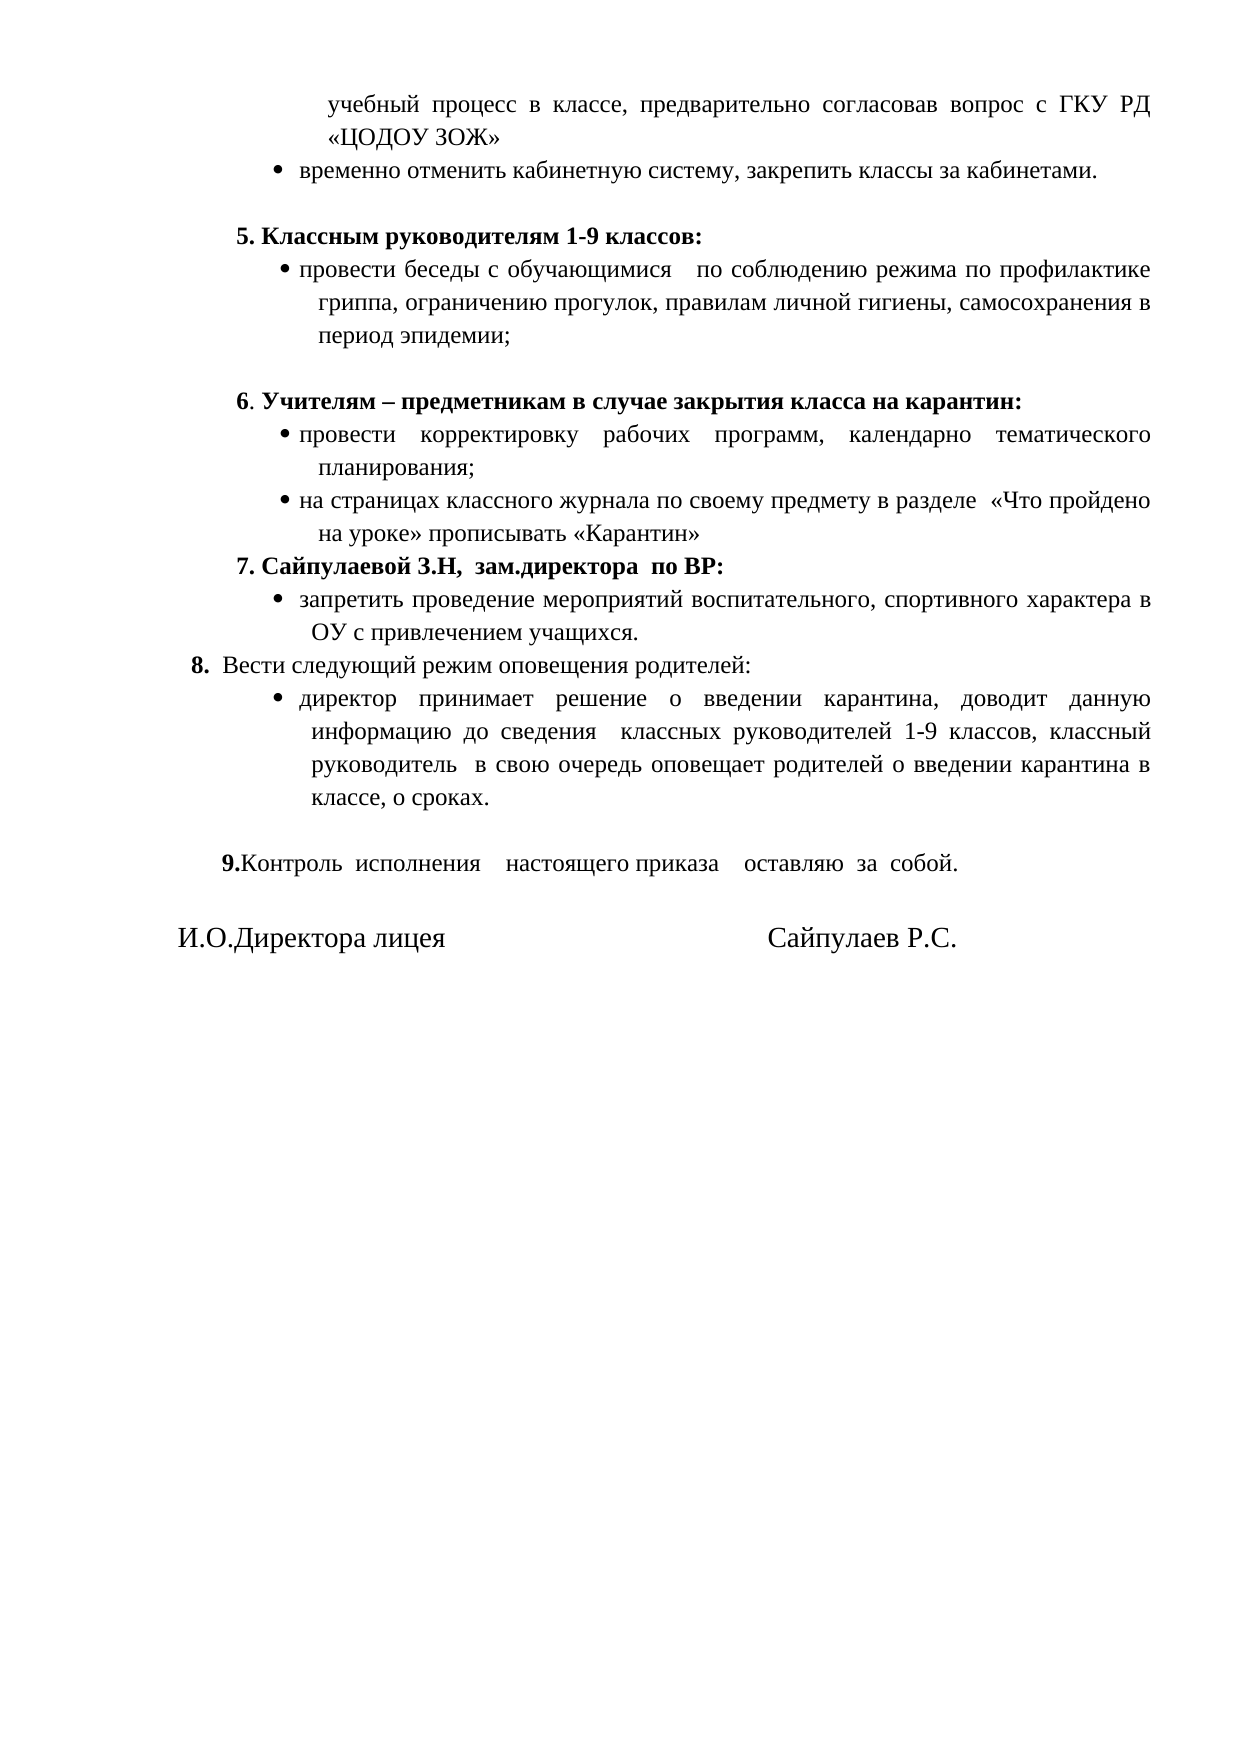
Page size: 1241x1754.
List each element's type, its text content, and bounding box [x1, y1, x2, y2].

text И.О.Директора лицея Сайпулаев Р.С. [177, 920, 1152, 953]
list директор принимает решение о введении карантина, доводит данную информацию до сведения классных руководителей 1-9 классов, классный руководитель в свою очередь оповещает родителей о введении карантина в классе, о сроках. [274, 683, 1152, 811]
list временно отменить кабинетную систему, закрепить классы за кабинетами. [274, 155, 1152, 183]
list 8. Вести следующий режим оповещения родителей: [191, 650, 1152, 679]
list на страницах классного журнала по своему предмету в разделе «Что пройдено на уроке» прописывать «Карантин» [281, 485, 1152, 547]
list 6. Учителям – предметникам в случае закрытия класса на карантин: [236, 386, 1152, 414]
list провести беседы с обучающимися по соблюдению режима по профилактике гриппа, ограничению прогулок, правилам личной гигиены, самосохранения в период эпидемии; [281, 254, 1152, 348]
list 7. Сайпулаевой З.Н, зам.директора по ВР: [236, 551, 1152, 580]
list 5. Классным руководителям 1-9 классов: [236, 221, 1152, 249]
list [290, 89, 1152, 150]
list 9.Контроль исполнения настоящего приказа оставляю за собой. [222, 848, 1152, 877]
list провести корректировку рабочих программ, календарно тематического планирования; [281, 419, 1152, 481]
list запретить проведение мероприятий воспитательного, спортивного характера в ОУ с привлечением учащихся. [274, 584, 1152, 646]
